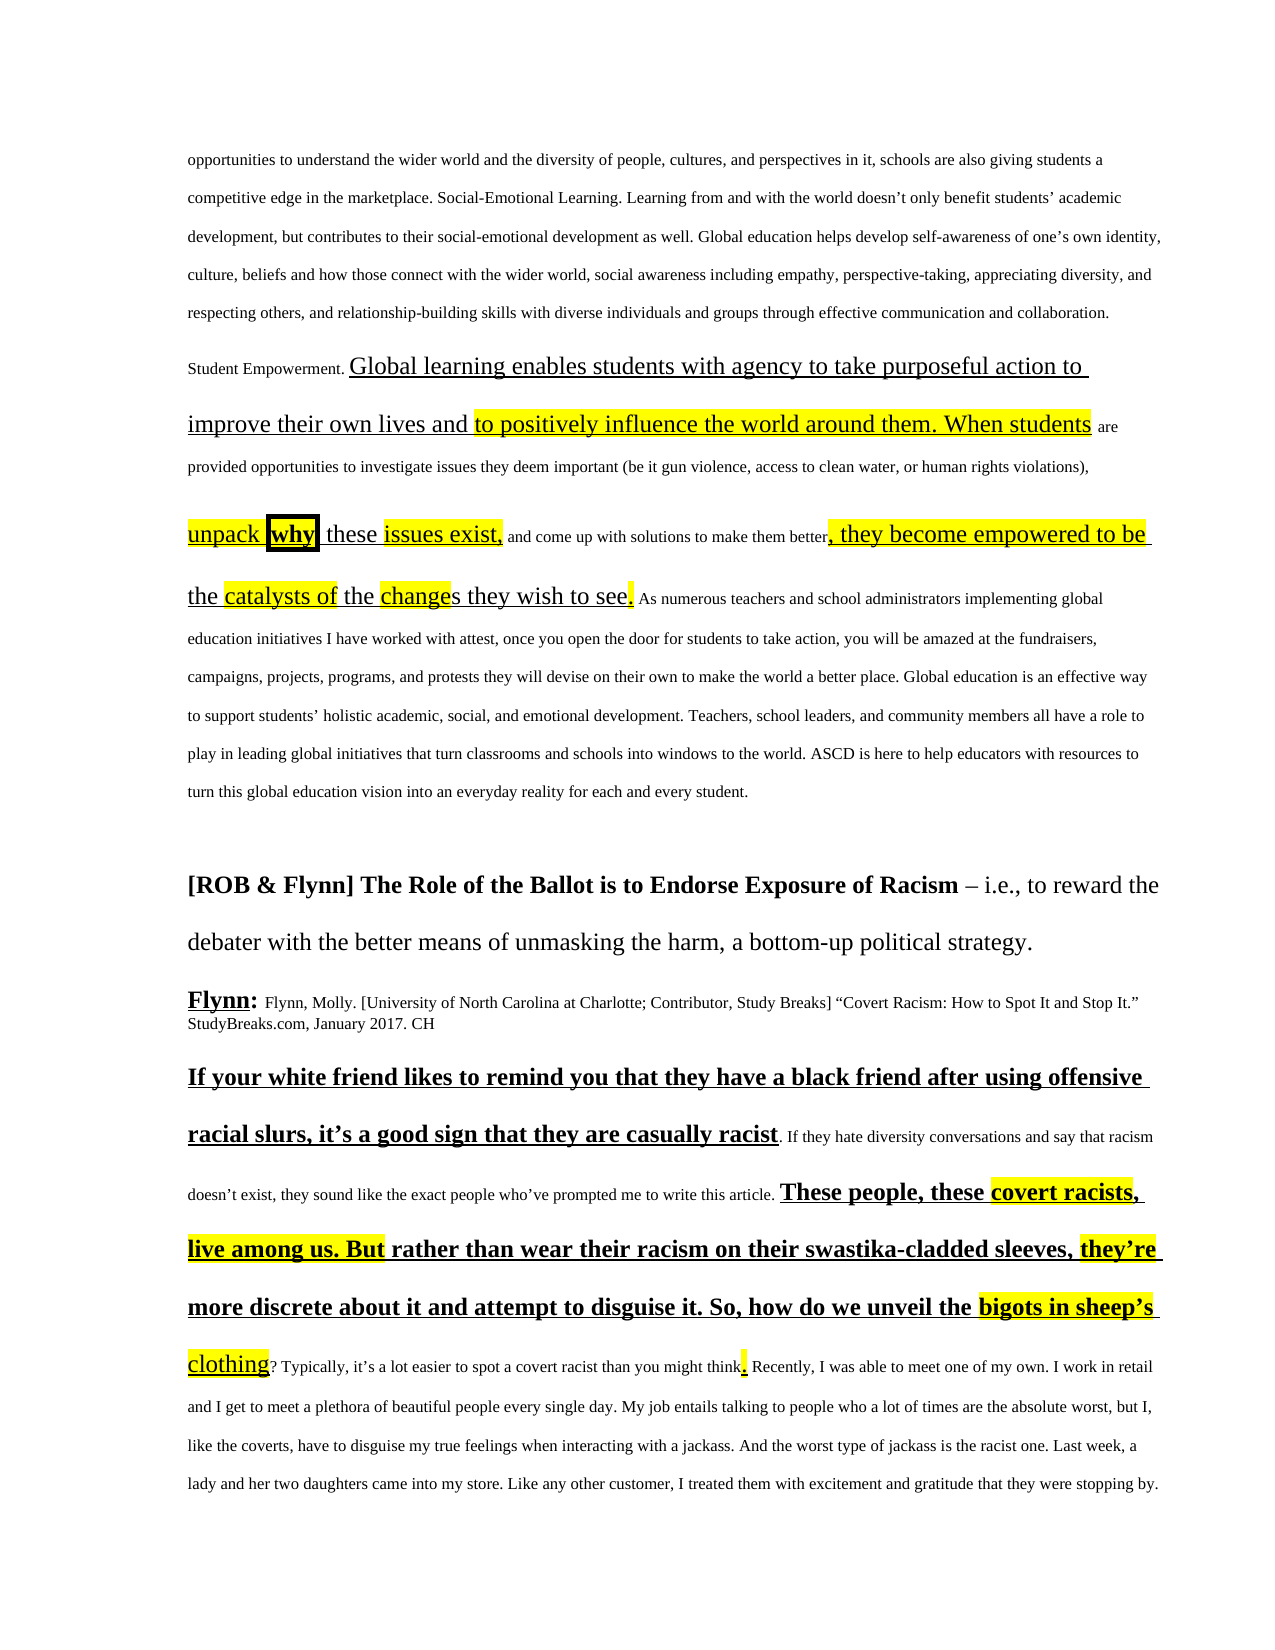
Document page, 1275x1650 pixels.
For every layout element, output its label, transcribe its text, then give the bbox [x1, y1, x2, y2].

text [187, 1260, 1162, 1493]
text Flynn: Flynn, Molly. [University of North Carolina at Charlotte; Contributor, Study Breaks] “Covert Racism: How to Spot It and Stop It.” StudyBreaks.com, January 2017. CH [187, 985, 1162, 1033]
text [187, 150, 1162, 801]
subtitle [ROB & Flynn] The Role of the Ballot is to Endorse Exposure of Racism – i.e., to reward the debater with the better means of unmasking the harm, a bottom-up political strategy. [187, 870, 1162, 956]
